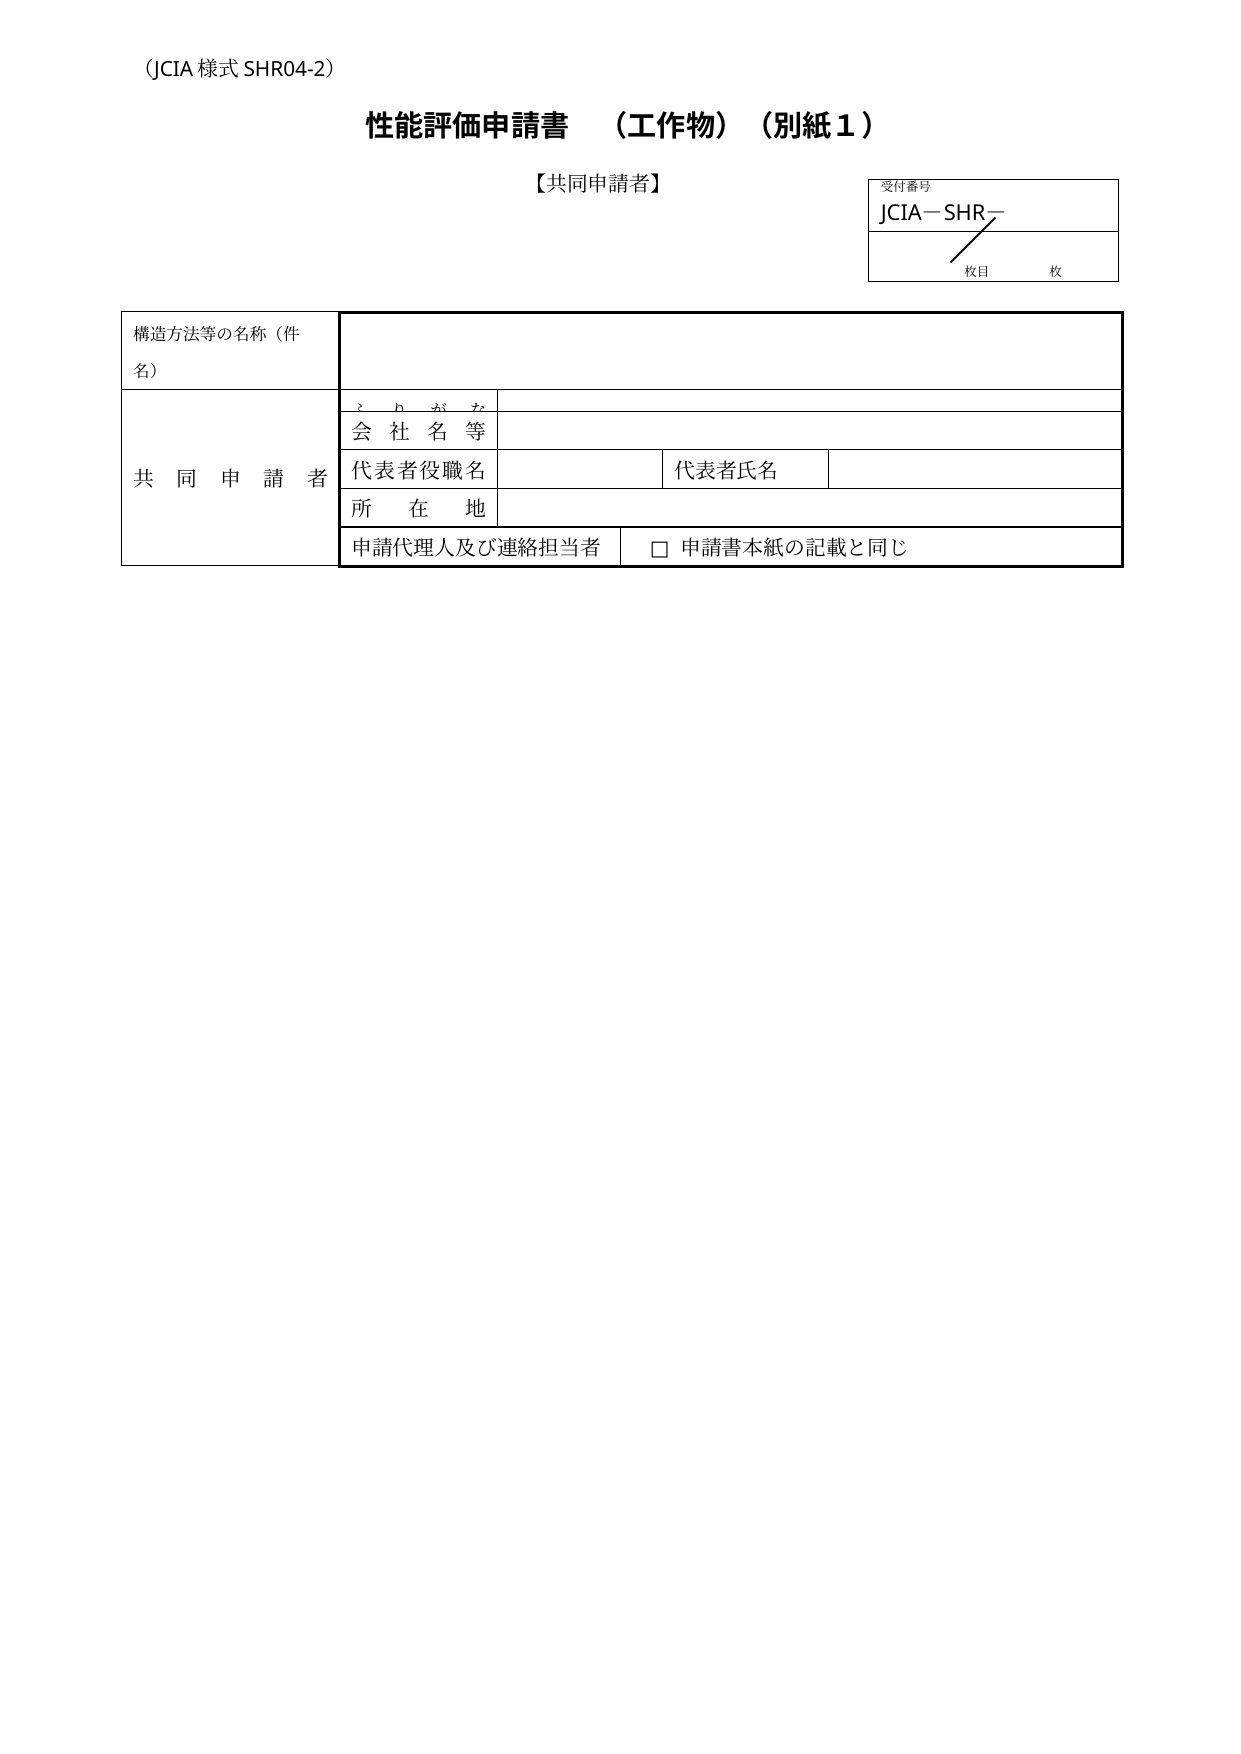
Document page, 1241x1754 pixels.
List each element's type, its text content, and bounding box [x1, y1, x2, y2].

table_cell 共同申請者 [122, 390, 338, 565]
table_cell 代表者役職名 [341, 450, 497, 488]
text 【共同申請者】 [133, 161, 1063, 198]
table_cell [498, 489, 1121, 526]
table_cell [829, 450, 1121, 488]
table_cell [498, 390, 1121, 411]
table_cell 所在地 [341, 489, 497, 526]
table_cell [498, 450, 662, 488]
table_cell 代表者氏名 [663, 450, 828, 488]
table_cell [498, 412, 1121, 449]
table_cell 申請代理人及び連絡担当者 [341, 528, 620, 565]
text 性能評価申請書 （工作物）（別紙１） [133, 86, 1122, 161]
table_cell ふりがな [341, 390, 497, 411]
table_cell □ 申請書本紙の記載と同じ [621, 528, 1121, 565]
table_header 構造方法等の名称（件名） [122, 312, 338, 389]
text （JCIA様式SHR04-2） [133, 48, 1122, 86]
table_cell 会社名等 [341, 412, 497, 449]
table_header [341, 314, 1121, 389]
